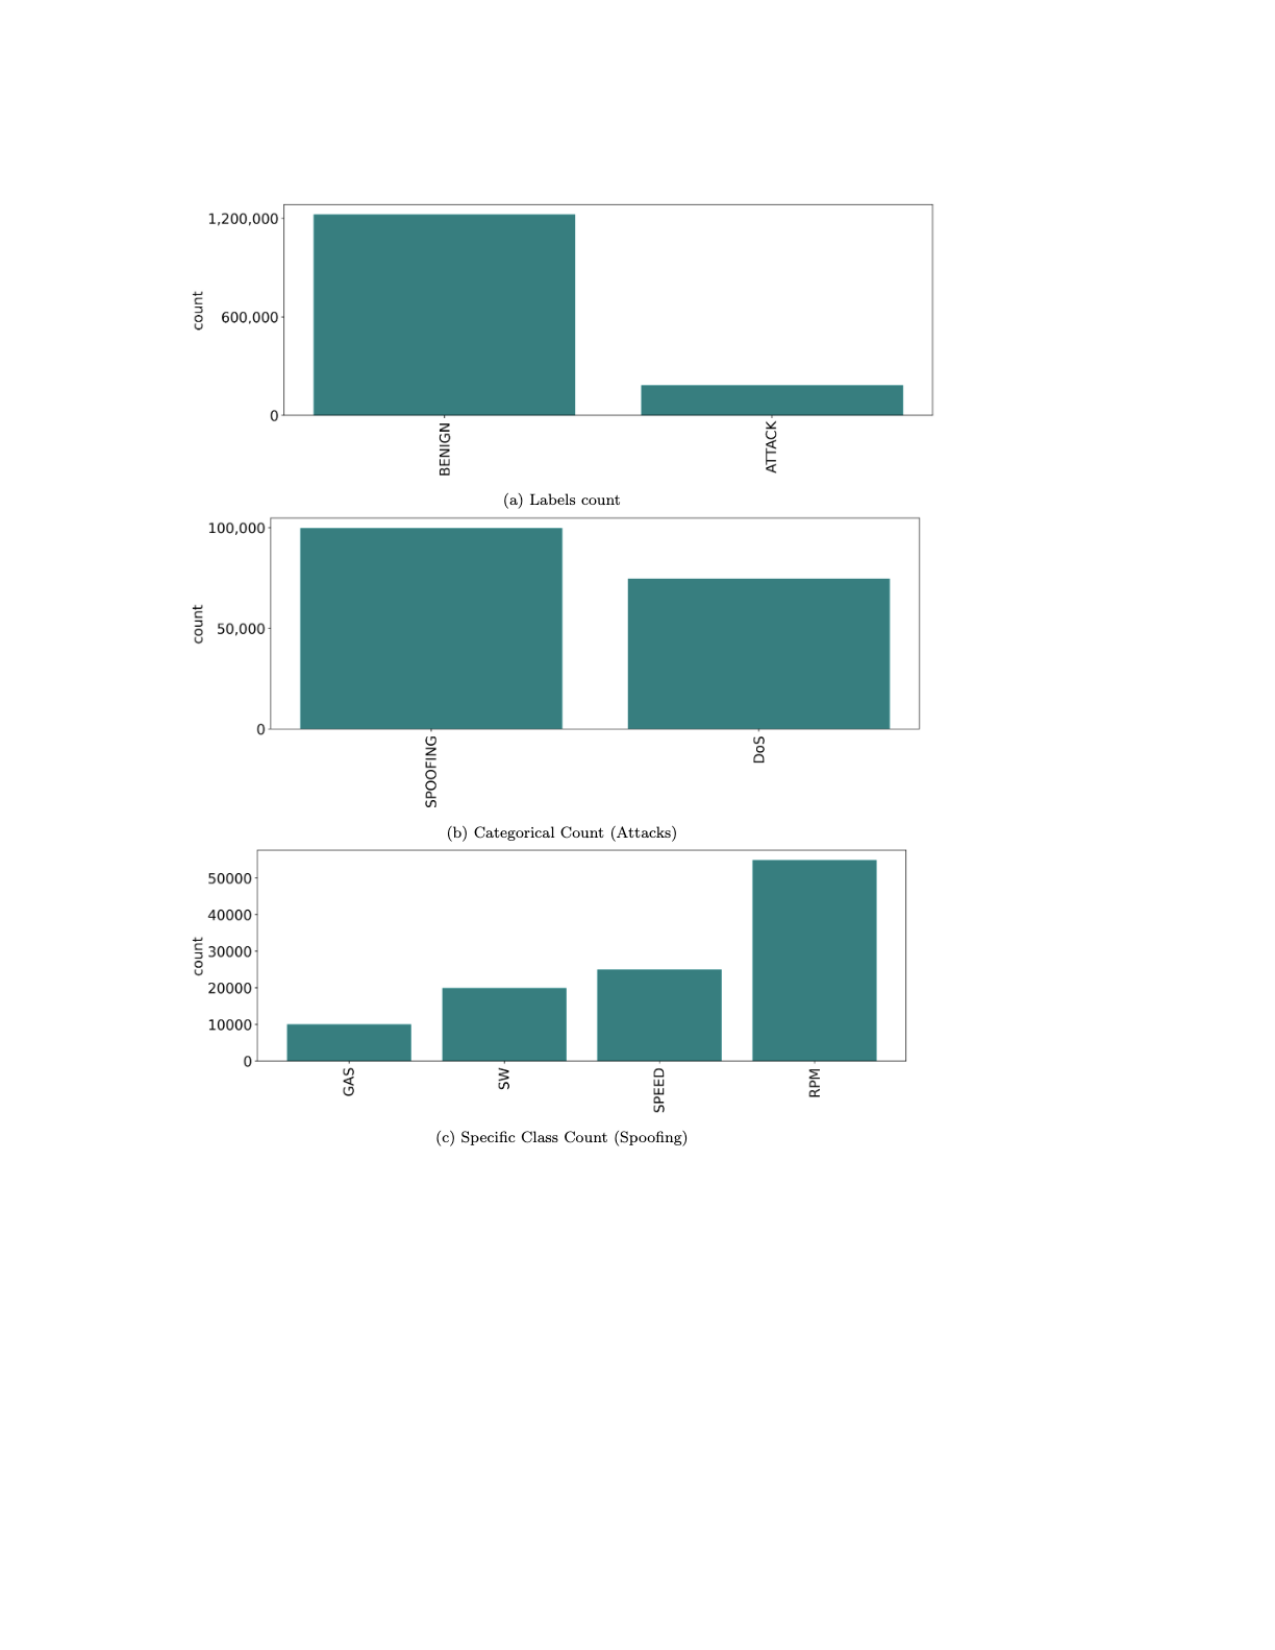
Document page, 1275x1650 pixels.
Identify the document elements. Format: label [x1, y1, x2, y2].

picture [150, 150, 948, 1159]
